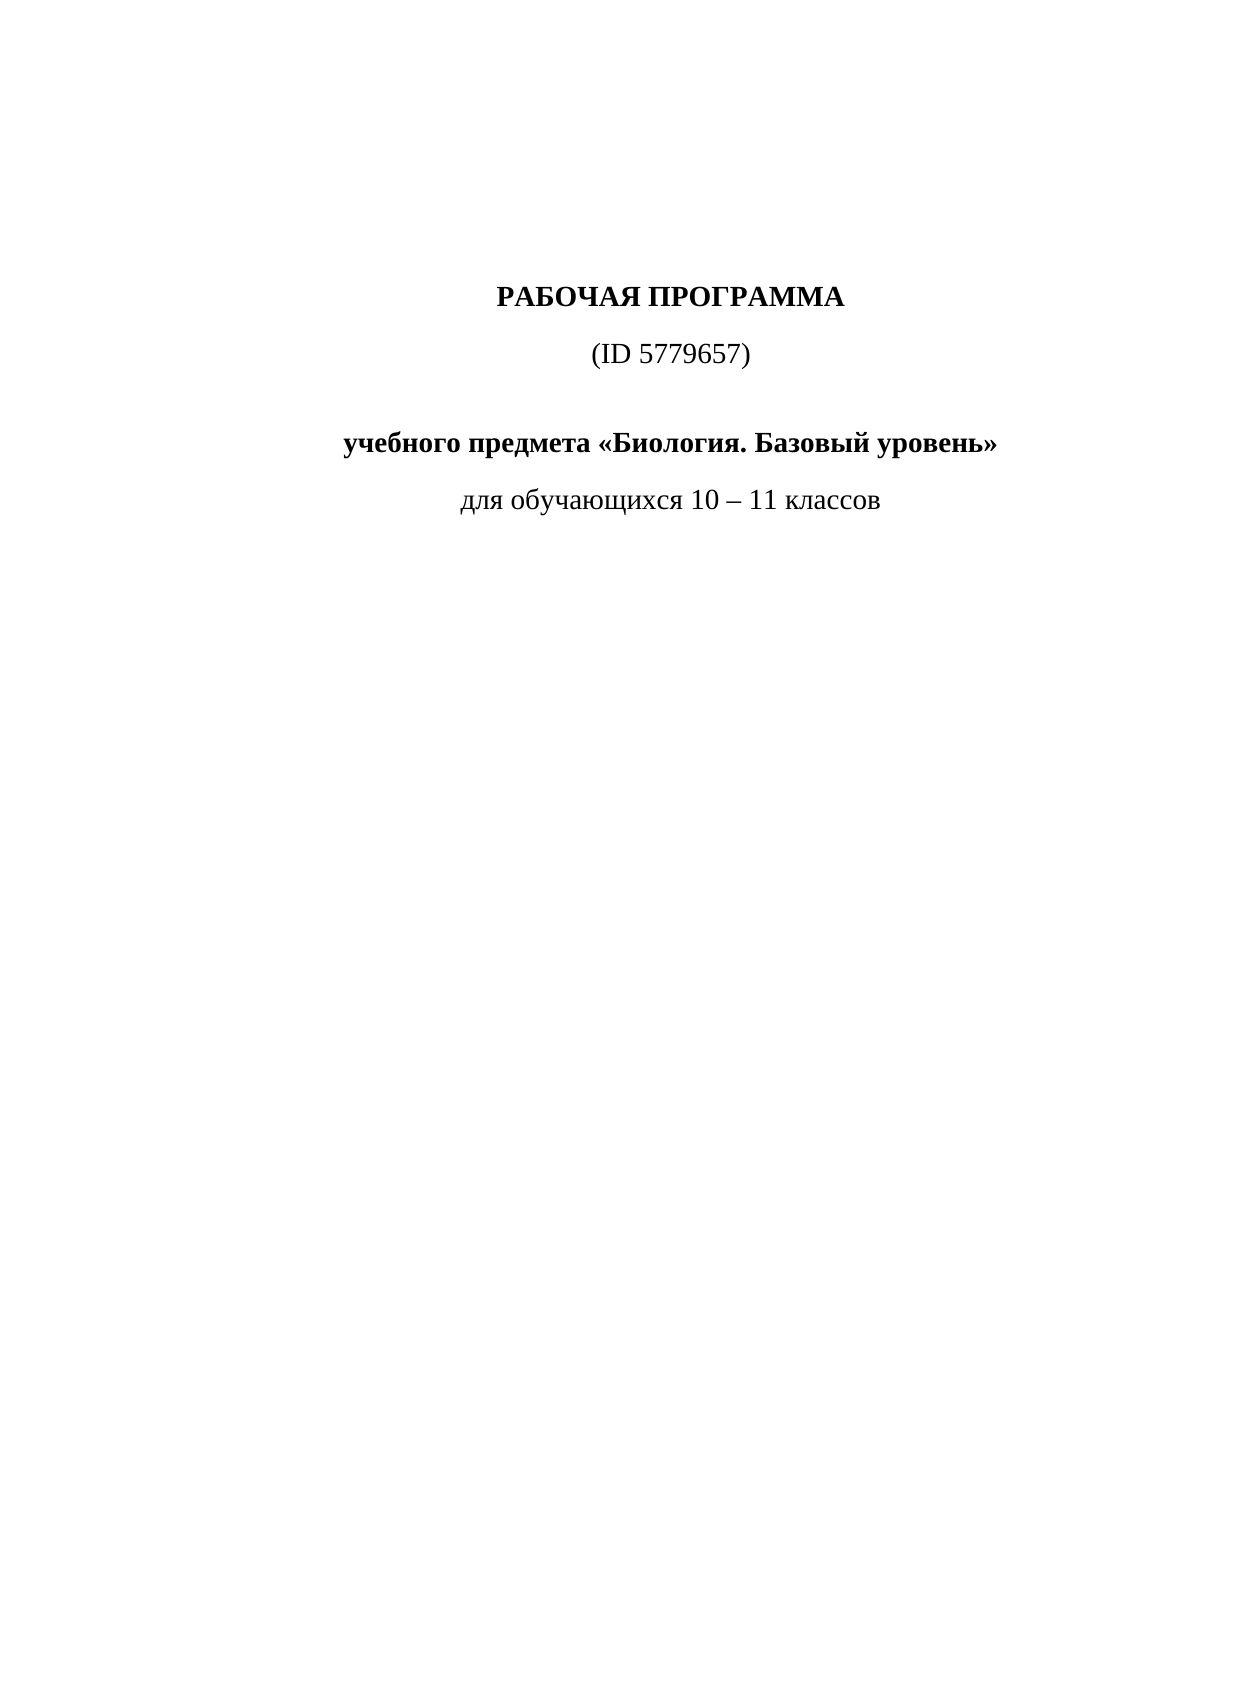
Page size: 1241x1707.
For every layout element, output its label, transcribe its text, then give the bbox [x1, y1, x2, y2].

text РАБОЧАЯ ПРОГРАММА [190, 279, 1152, 313]
text (ID 5779657) [190, 336, 1152, 369]
text учебного предмета «Биология. Базовый уровень» [190, 425, 1152, 459]
text для обучающихся 10 – 11 классов [190, 482, 1152, 516]
